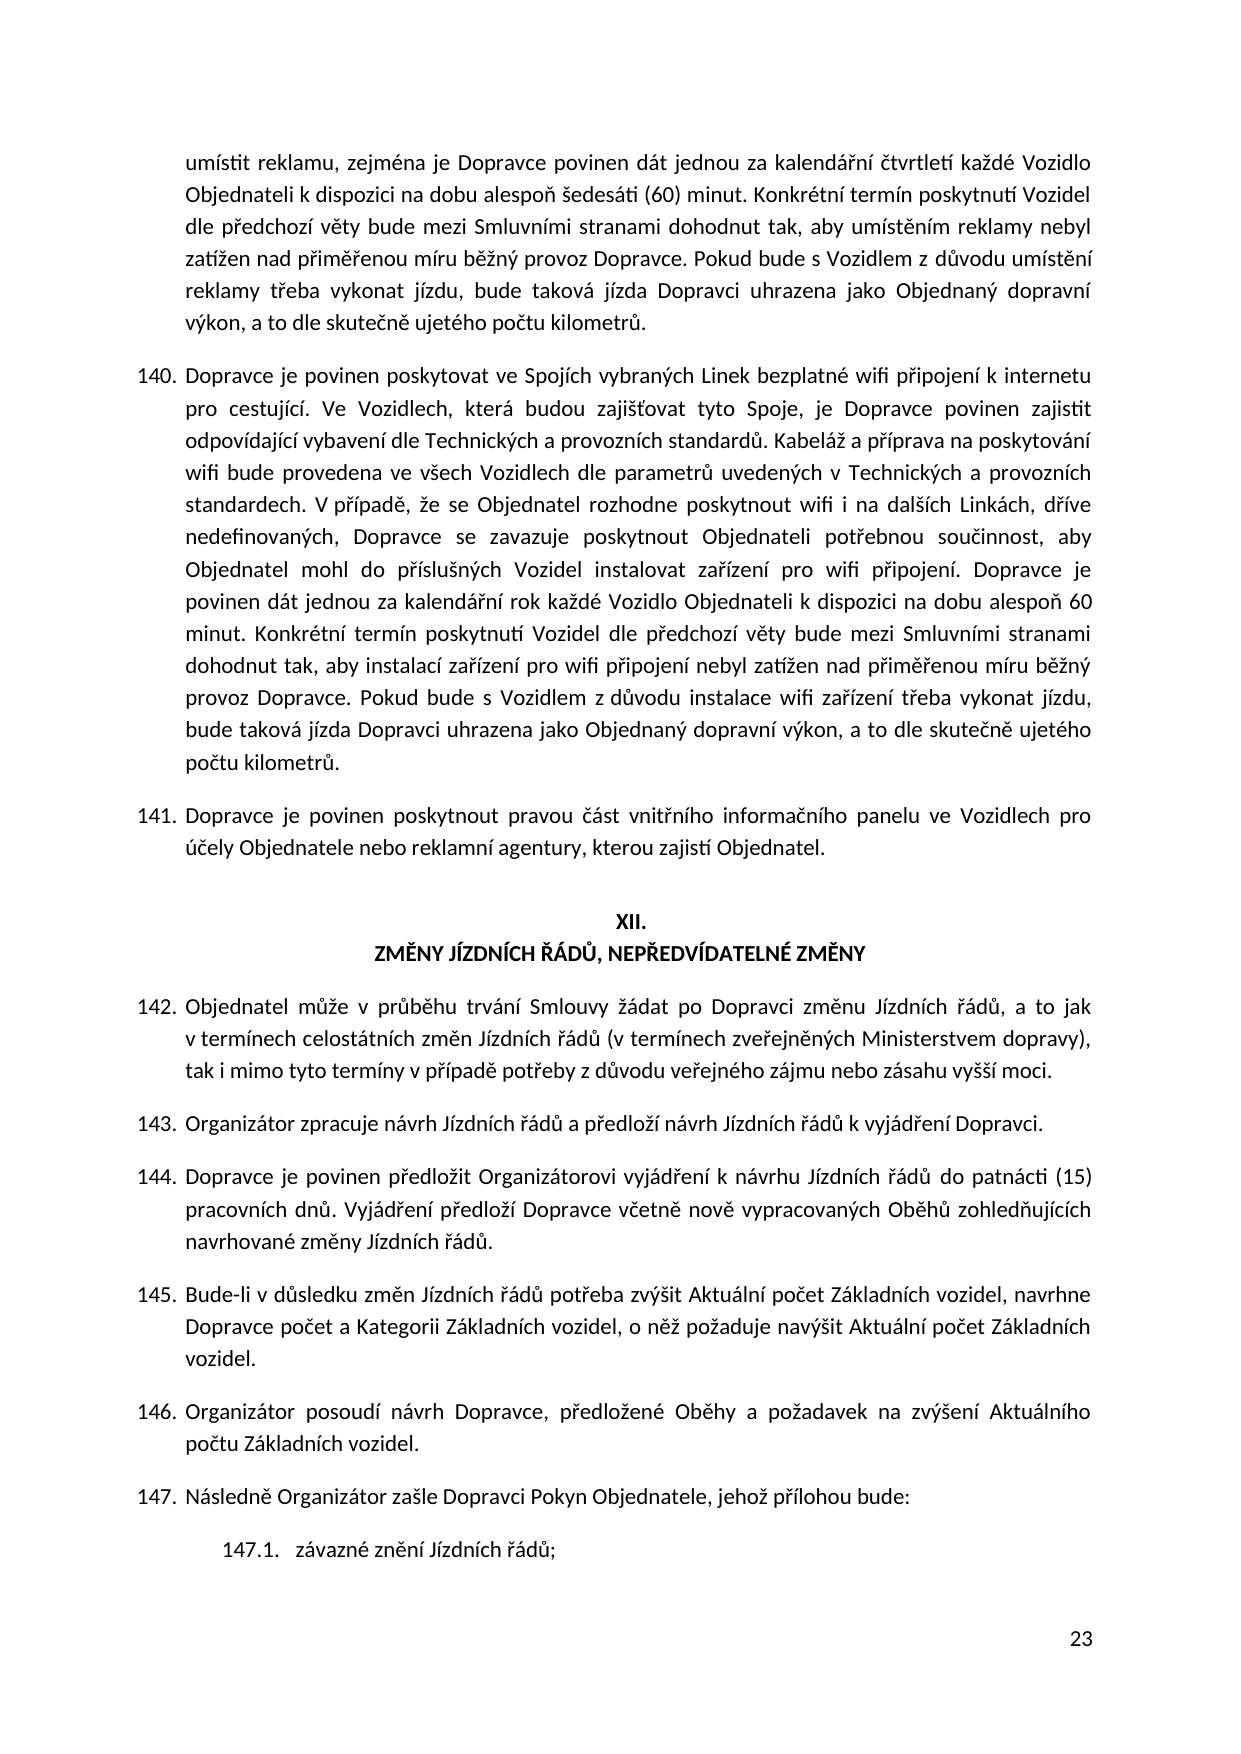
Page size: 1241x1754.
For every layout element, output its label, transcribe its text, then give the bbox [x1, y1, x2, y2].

text ZMĚNY JÍZDNÍCH ŘÁDŮ, NEPŘEDVÍDATELNÉ ZMĚNY [148, 939, 1093, 967]
text Organizátor posoudí návrh Dopravce, předložené Oběhy a požadavek na zvýšení Aktuálního počtu Základních vozidel. [177, 1397, 1093, 1457]
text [177, 148, 1093, 337]
text Bude-li v důsledku změn Jízdních řádů potřeba zvýšit Aktuální počet Základních vozidel, navrhne Dopravce počet a Kategorii Základních vozidel, o něž požaduje navýšit Aktuální počet Základních vozidel. [177, 1280, 1093, 1372]
text Objednatel může v průběhu trvání Smlouvy žádat po Dopravci změnu Jízdních řádů, a to jak v termínech celostátních změn Jízdních řádů (v termínech zveřejněných Ministerstvem dopravy), tak i mimo tyto termíny v případě potřeby z důvodu veřejného zájmu nebo zásahu vyšší moci. [177, 992, 1093, 1084]
text Organizátor zpracuje návrh Jízdních řádů a předloží návrh Jízdních řádů k vyjádření Dopravci. [177, 1109, 1093, 1137]
text Dopravce je povinen předložit Organizátorovi vyjádření k návrhu Jízdních řádů do patnácti (15) pracovních dnů. Vyjádření předloží Dopravce včetně nově vypracovaných Oběhů zohledňujících navrhované změny Jízdních řádů. [177, 1162, 1093, 1255]
text závazné znění Jízdních řádů; [222, 1536, 1093, 1563]
text Následně Organizátor zašle Dopravci Pokyn Objednatele, jehož přílohou bude: [177, 1482, 1093, 1511]
text Dopravce je povinen poskytovat ve Spojích vybraných Linek bezplatné wifi připojení k internetu pro cestující. Ve Vozidlech, která budou zajišťovat tyto Spoje, je Dopravce povinen zajistit odpovídající vybavení dle Technických a provozních standardů. Kabeláž a příprava na poskytování wifi bude provedena ve všech Vozidlech dle parametrů uvedených v Technických a provozních standardech. V případě, že se Objednatel rozhodne poskytnout wifi i na dalších Linkách, dříve nedefinovaných, Dopravce se zavazuje poskytnout Objednateli potřebnou součinnost, aby Objednatel mohl do příslušných Vozidel instalovat zařízení pro wifi připojení. Dopravce je povinen dát jednou za kalendářní rok každé Vozidlo Objednateli k dispozici na dobu alespoň 60 minut. Konkrétní termín poskytnutí Vozidel dle předchozí věty bude mezi Smluvními stranami dohodnut tak, aby instalací zařízení pro wifi připojení nebyl zatížen nad přiměřenou míru běžný provoz Dopravce. Pokud bude s Vozidlem z důvodu instalace wifi zařízení třeba vykonat jízdu, bude taková jízda Dopravci uhrazena jako Objednaný dopravní výkon, a to dle skutečně ujetého počtu kilometrů. [177, 362, 1093, 776]
text Dopravce je povinen poskytnout pravou část vnitřního informačního panelu ve Vozidlech pro účely Objednatele nebo reklamní agentury, kterou zajistí Objednatel. [177, 801, 1093, 861]
